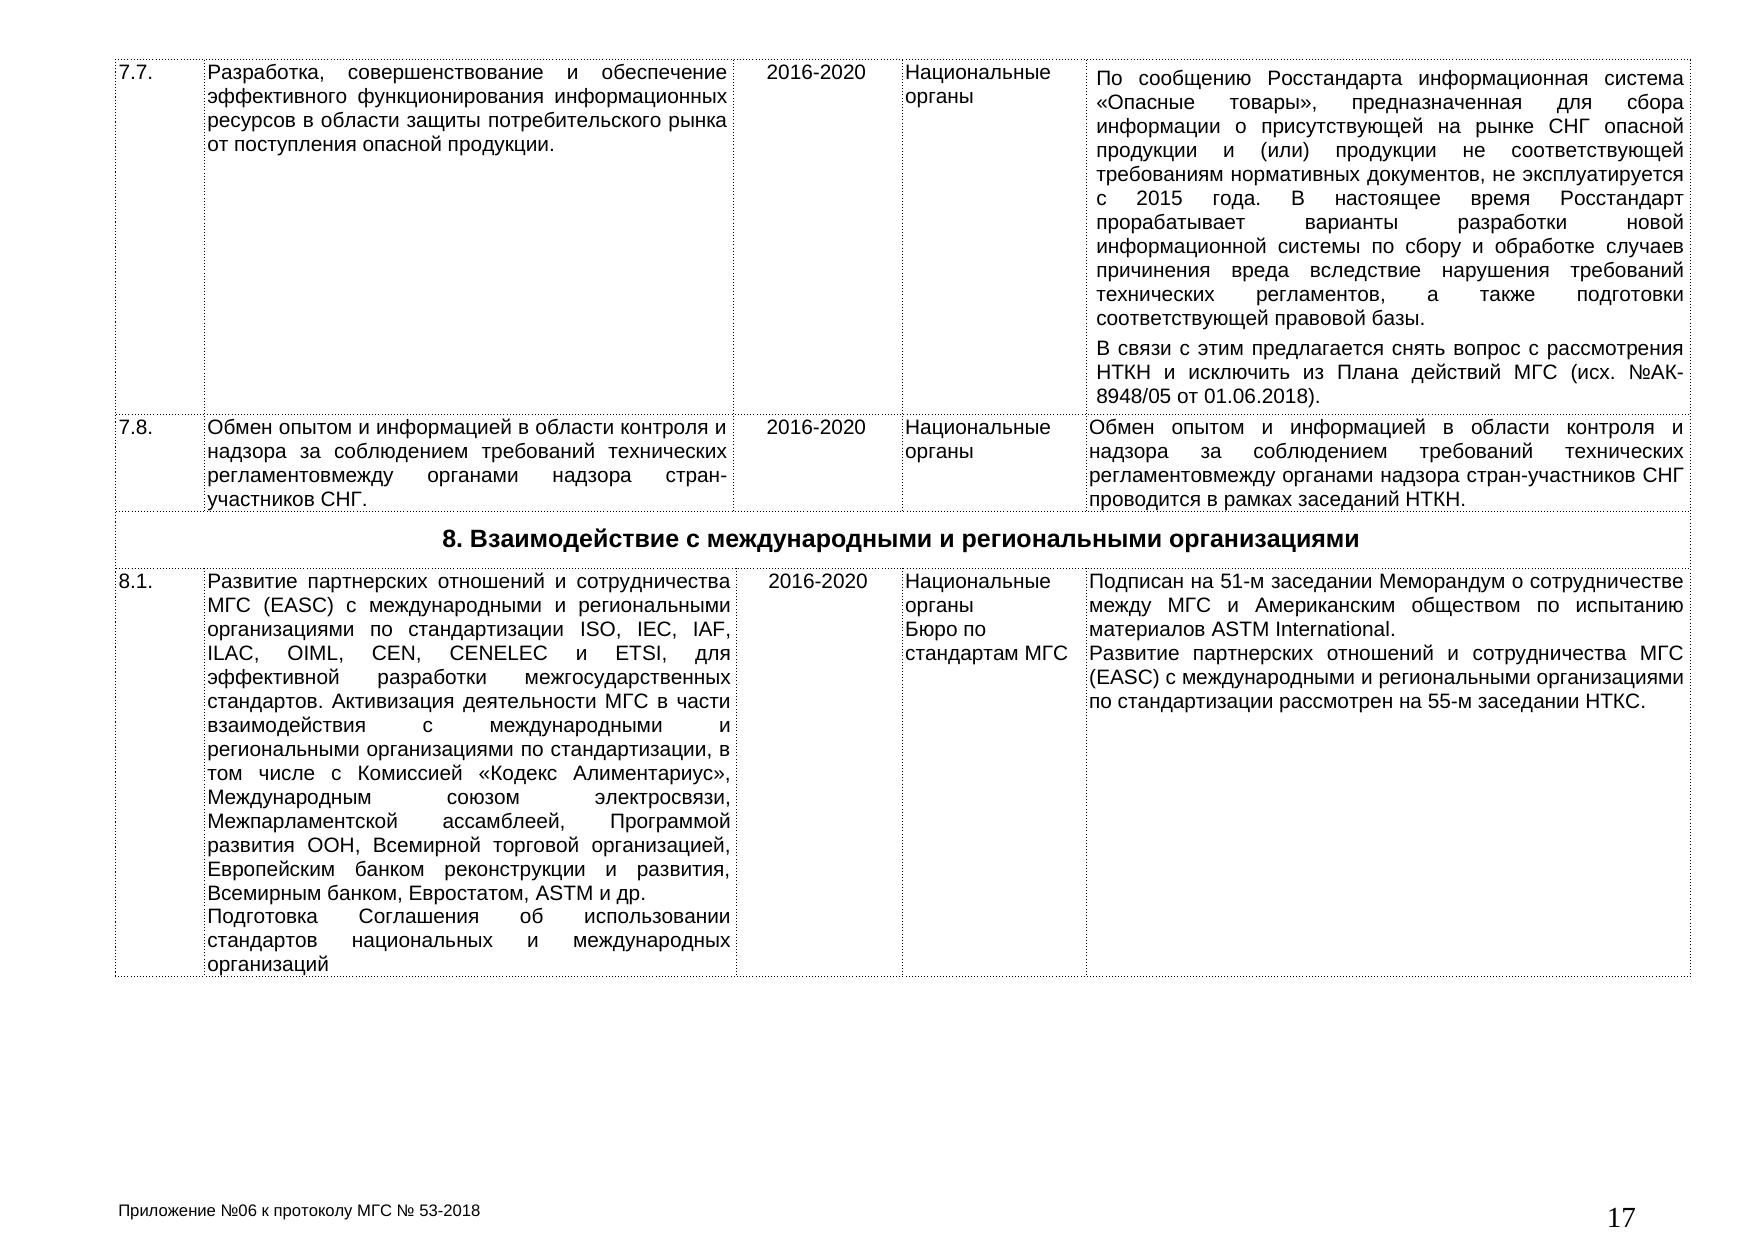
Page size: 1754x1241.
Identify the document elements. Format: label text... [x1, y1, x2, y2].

table_cell Национальные органы Бюро по стандартам МГС [902, 568, 1086, 976]
table_cell 8.1. [115, 568, 204, 976]
table_cell 7.8. [115, 414, 204, 511]
table_cell Разработка, совершенствование и обеспечение эффективного функционирования информационных ресурсов в области защиты потребительского рынка от поступления опасной продукции. [204, 59, 733, 414]
table_cell Обмен опытом и информацией в области контроля и надзора за соблюдением требований технических регламентовмежду органами надзора стран-участников СНГ. [204, 414, 733, 511]
table_cell Национальные органы [902, 414, 1086, 511]
table_cell 8. Взаимодействие с международными и региональными организациями [115, 511, 1690, 568]
table_cell Обмен опытом и информацией в области контроля и надзора за соблюдением требований технических регламентовмежду органами надзора стран-участников СНГ проводится в рамках заседаний НТКН. [1086, 414, 1690, 511]
table_cell 2016-2020 [737, 568, 902, 976]
table_cell Национальные органы [902, 59, 1086, 414]
table_cell 7.7. [115, 59, 204, 414]
table_cell 2016-2020 [734, 414, 902, 511]
table_cell Развитие партнерских отношений и сотрудничества МГС (EASC) с международными и региональными организациями по стандартизации ISO, IEC, IAF, ILAC, OIML, CEN, CENELEC и ETSI, для эффективной разработки межгосударственных стандартов. Активизация деятельности МГС в части взаимодействия с международными и региональными организациями по стандартизации, в том числе с Комиссией «Кодекс Алиментариус», Международным союзом электросвязи, Межпарламентской ассамблеей, Программой развития ООН, Всемирной торговой организацией, Европейским банком реконструкции и развития, Всемирным банком, Евростатом, ASTM и др. Подготовка Соглашения об использовании стандартов национальных и международных организаций [204, 568, 737, 976]
table_cell По сообщению Росстандарта информационная система «Опасные товары», предназначенная для сбора информации о присутствующей на рынке СНГ опасной продукции и (или) продукции не соответствующей требованиям нормативных документов, не эксплуатируется с 2015 года. В настоящее время Росстандарт прорабатывает варианты разработки новой информационной системы по сбору и обработке случаев причинения вреда вследствие нарушения требований технических регламентов, а также подготовки соответствующей правовой базы. В связи с этим предлагается снять вопрос с рассмотрения НТКН и исключить из Плана действий МГС (исх. №АК-8948/05 от 01.06.2018). [1086, 59, 1690, 414]
table_cell Подписан на 51-м заседании Меморандум о сотрудничестве между МГС и Американским обществом по испытанию материалов ASTM International. Развитие партнерских отношений и сотрудничества МГС (EASC) с международными и региональными организациями по стандартизации рассмотрен на 55-м заседании НТКС. [1086, 568, 1690, 976]
table_cell 2016-2020 [734, 59, 902, 414]
